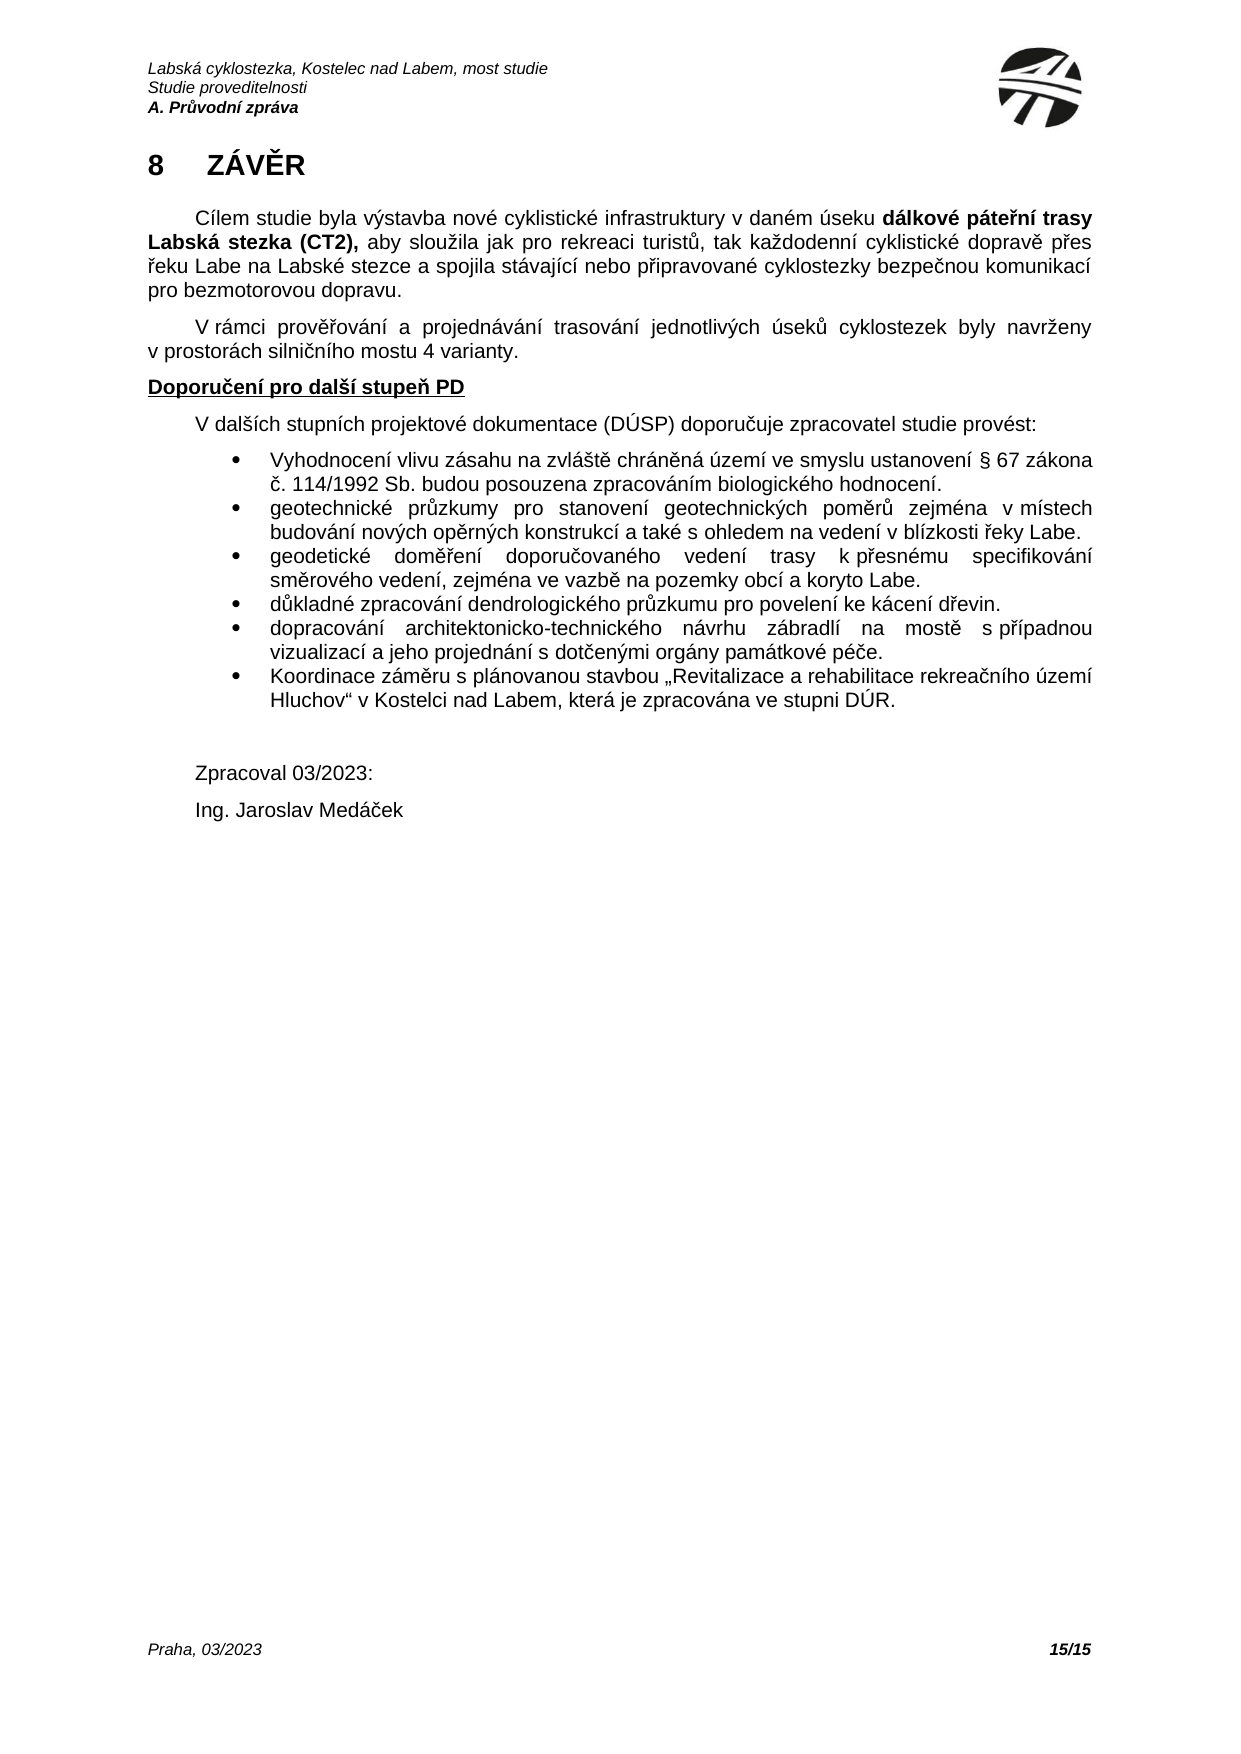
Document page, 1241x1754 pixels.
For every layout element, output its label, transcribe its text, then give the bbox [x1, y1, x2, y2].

text Zpracoval 03/2023: [148, 761, 1093, 785]
list dopracování architektonicko-technického návrhu zábradlí na mostě s případnou vizualizací a jeho projednání s dotčenými orgány památkové péče. [232, 616, 1093, 664]
subtitle ZÁVĚR [148, 148, 1093, 181]
text Doporučení pro další stupeň PD [148, 375, 1093, 399]
list geodetické doměření doporučovaného vedení trasy k přesnému specifikování směrového vedení, zejména ve vazbě na pozemky obcí a koryto Labe. [232, 544, 1093, 592]
list Vyhodnocení vlivu zásahu na zvláště chráněná území ve smyslu ustanovení § 67 zákona č. 114/1992 Sb. budou posouzena zpracováním biologického hodnocení. [232, 448, 1093, 496]
list důkladné zpracování dendrologického průzkumu pro povelení ke kácení dřevin. [232, 592, 1093, 616]
list geotechnické průzkumy pro stanovení geotechnických poměrů zejména v místech budování nových opěrných konstrukcí a také s ohledem na vedení v blízkosti řeky Labe. [232, 496, 1093, 544]
picture [990, 40, 1089, 136]
list Koordinace záměru s plánovanou stavbou „Revitalizace a rehabilitace rekreačního území Hluchov“ v Kostelci nad Labem, která je zpracována ve stupni DÚR. [232, 664, 1093, 712]
text V dalších stupních projektové dokumentace (DÚSP) doporučuje zpracovatel studie provést: [148, 411, 1093, 435]
text V rámci prověřování a projednávání trasování jednotlivých úseků cyklostezek byly navrženy v prostorách silničního mostu 4 varianty. [148, 314, 1093, 362]
text Ing. Jaroslav Medáček [148, 797, 1093, 821]
text Cílem studie byla výstavba nové cyklistické infrastruktury v daném úseku dálkové páteřní trasy Labská stezka (CT2), aby sloužila jak pro rekreaci turistů, tak každodenní cyklistické dopravě přes řeku Labe na Labské stezce a spojila stávající nebo připravované cyklostezky bezpečnou komunikací pro bezmotorovou dopravu. [148, 206, 1093, 302]
